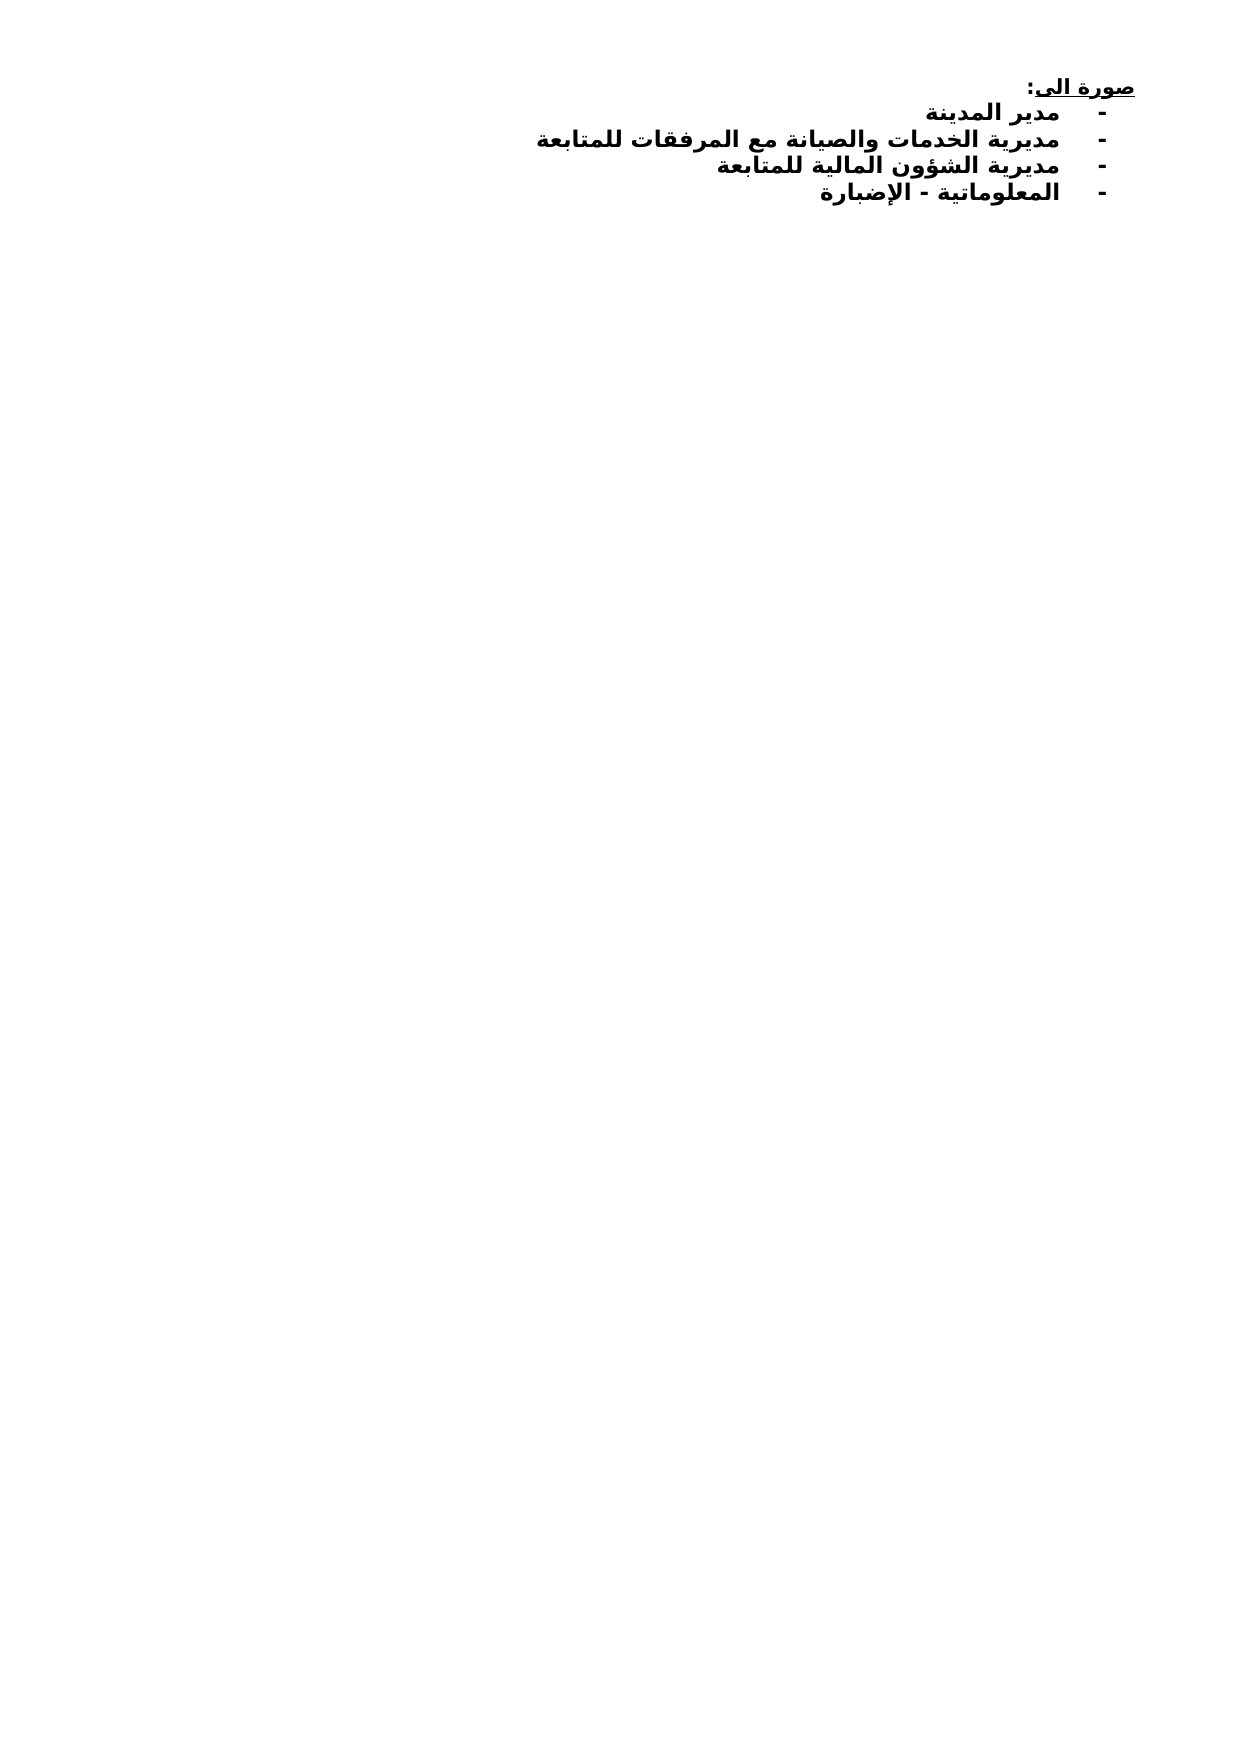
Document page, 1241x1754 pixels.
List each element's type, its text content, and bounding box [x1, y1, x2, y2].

list مديرية الشؤون المالية للمتابعة [105, 153, 1098, 179]
text صورة الى: [105, 75, 1135, 99]
list مدير المدينة [105, 99, 1098, 126]
list مديرية الخدمات والصيانة مع المرفقات للمتابعة [105, 126, 1098, 153]
list المعلوماتية - الإضبارة [105, 179, 1098, 206]
